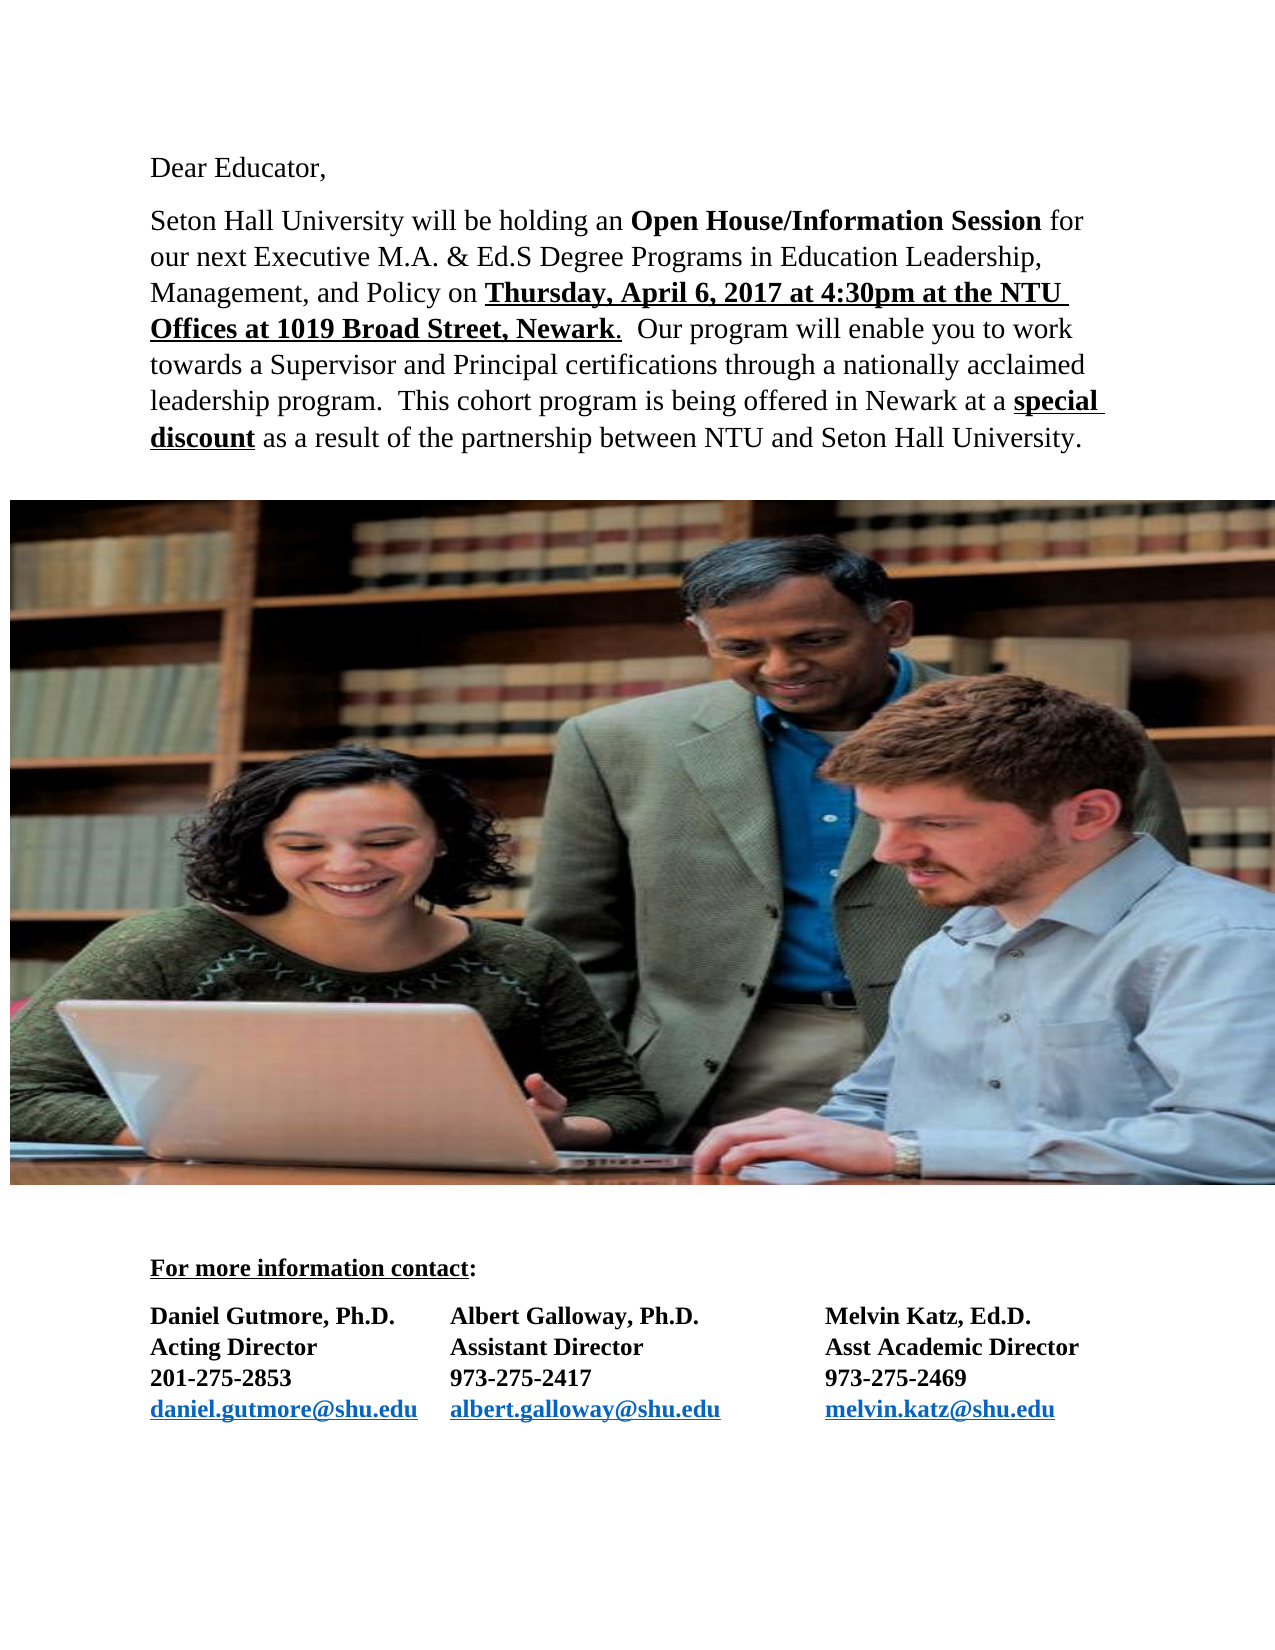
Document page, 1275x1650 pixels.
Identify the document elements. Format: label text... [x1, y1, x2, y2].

text Dear Educator, [150, 150, 1125, 183]
text Acting Director Assistant Director Asst Academic Director [150, 1332, 1125, 1361]
text For more information contact: [150, 1253, 1125, 1282]
text Daniel Gutmore, Ph.D. Albert Galloway, Ph.D. Melvin Katz, Ed.D. [150, 1301, 1125, 1329]
text daniel.gutmore@shu.edu albert.galloway@shu.edu melvin.katz@shu.edu [150, 1394, 1125, 1423]
text 201-275-2853 973-275-2417 973-275-2469 [150, 1363, 1125, 1392]
text Seton Hall University will be holding an Open House/Information Session for our next Executive M.A. & Ed.S Degree Programs in Education Leadership, Management, and Policy on Thursday, April 6, 2017 at 4:30pm at the NTU Offices at 1019 Broad Street, Newark. Our program will enable you to work towards a Supervisor and Principal certifications through a nationally acclaimed leadership program. This cohort program is being offered in Newark at a special discount as a result of the partnership between NTU and Seton Hall University. [150, 203, 1125, 453]
picture [10, 500, 1275, 1185]
